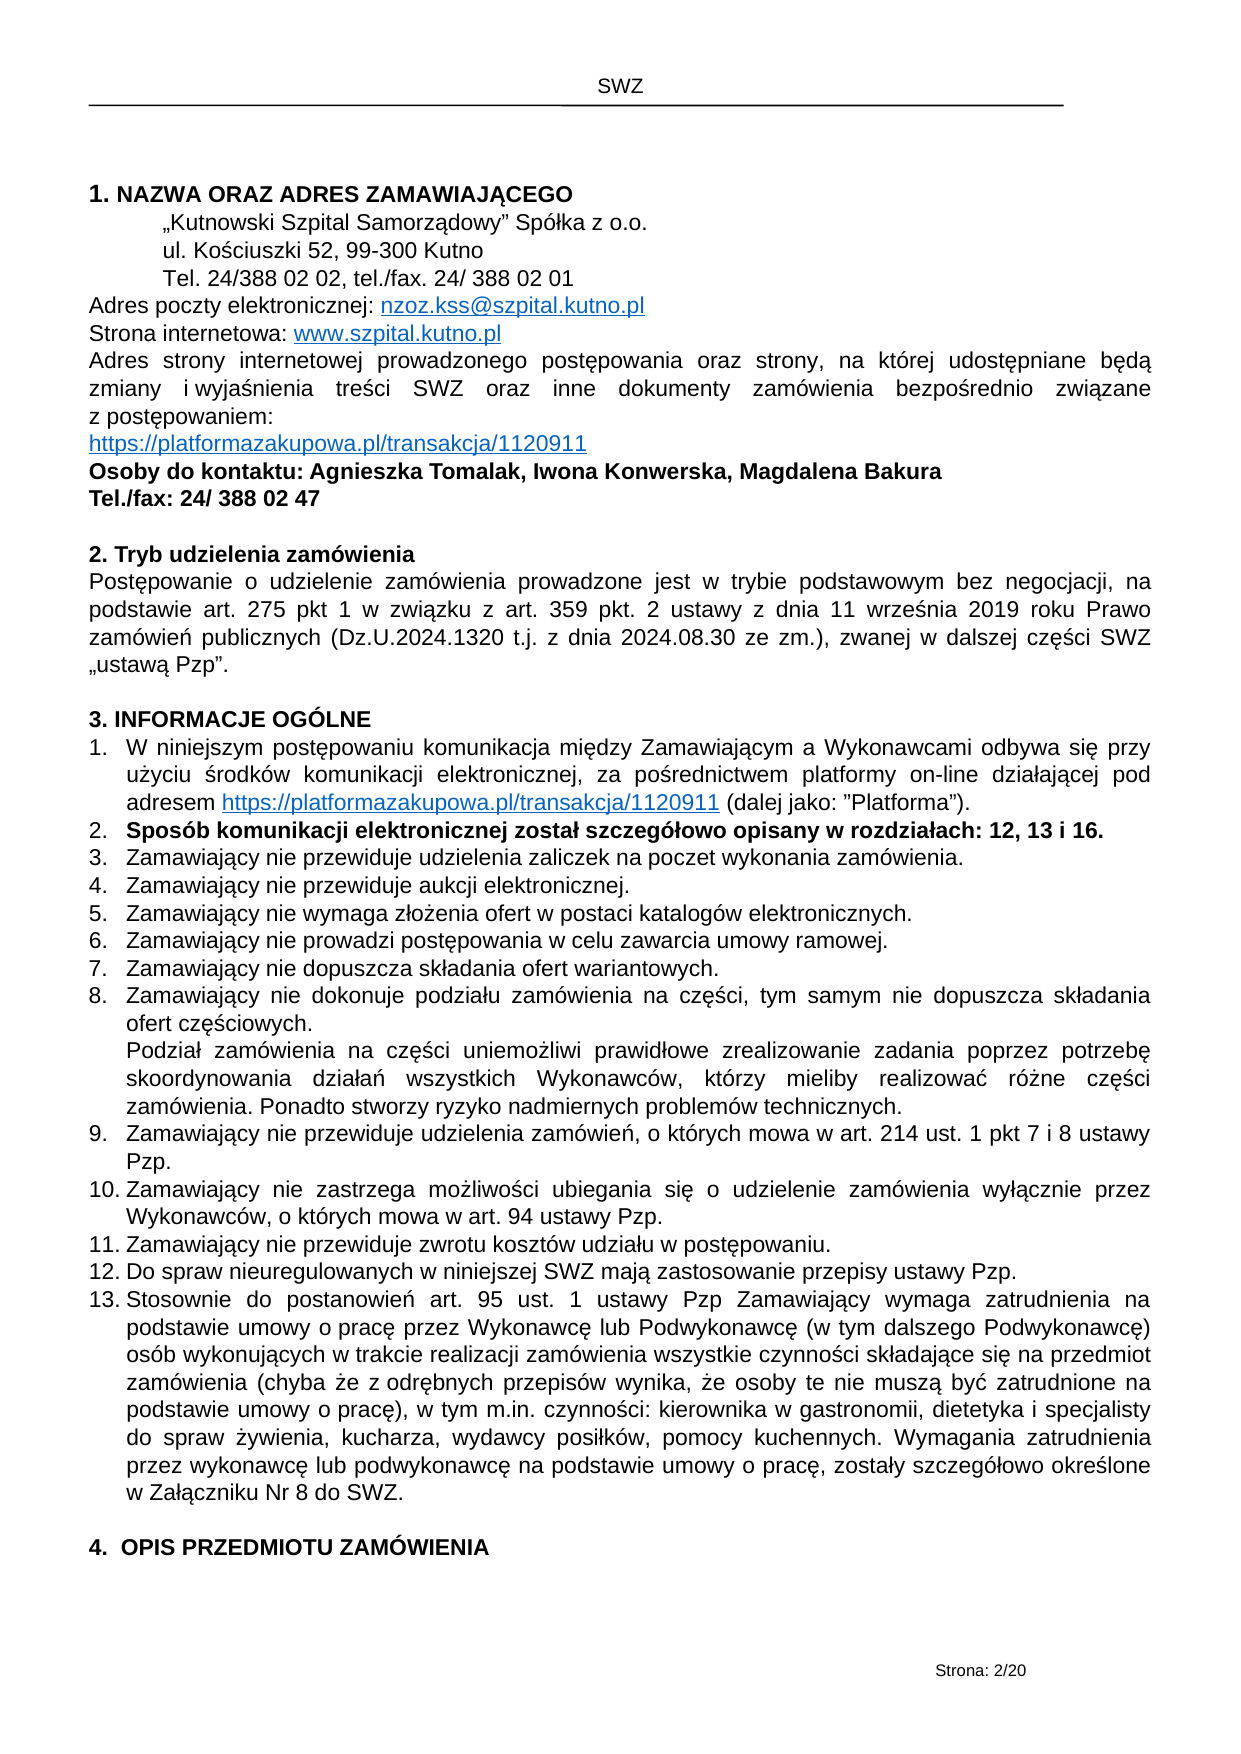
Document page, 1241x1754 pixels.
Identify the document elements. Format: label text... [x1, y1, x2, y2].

list Zamawiający nie prowadzi postępowania w celu zawarcia umowy ramowej. [89, 927, 1152, 953]
text Postępowanie o udzielenie zamówienia prowadzone jest w trybie podstawowym bez negocjacji, na podstawie art. 275 pkt 1 w związku z art. 359 pkt. 2 ustawy z dnia 11 września 2019 roku Prawo zamówień publicznych (Dz.U.2024.1320 t.j. z dnia 2024.08.30 ze zm.), zwanej w dalszej części SWZ „ustawą Pzp”. [89, 568, 1152, 677]
text https://platformazakupowa.pl/transakcja/1120911 [89, 430, 1152, 457]
text 3. informacje ogólne [89, 706, 1152, 733]
text Adres poczty elektronicznej: nzoz.kss@szpital.kutno.pl [89, 292, 1152, 318]
list W niniejszym postępowaniu komunikacja między Zamawiającym a Wykonawcami odbywa się przy użyciu środków komunikacji elektronicznej, za pośrednictwem platformy on-line działającej pod adresem https://platformazakupowa.pl/transakcja/1120911 (dalej jako: ”Platforma”). [89, 734, 1152, 815]
list Zamawiający nie dokonuje podziału zamówienia na części, tym samym nie dopuszcza składania ofert częściowych. [88, 982, 1152, 1036]
list Podział zamówienia na części uniemożliwi prawidłowe zrealizowanie zadania poprzez potrzebę skoordynowania działań wszystkich Wykonawców, którzy mieliby realizować różne części zamówienia. Ponadto stworzy ryzyko nadmiernych problemów technicznych. [126, 1037, 1152, 1119]
text ul. Kościuszki 52, 99-300 Kutno [89, 237, 1152, 263]
list Zamawiający nie zastrzega możliwości ubiegania się o udzielenie zamówienia wyłącznie przez Wykonawców, o których mowa w art. 94 ustawy Pzp. [89, 1176, 1152, 1229]
list Zamawiający nie dopuszcza składania ofert wariantowych. [88, 955, 1152, 981]
text Tel. 24/388 02 02, tel./fax. 24/ 388 02 01 [89, 264, 1152, 291]
text „Kutnowski Szpital Samorządowy” Spółka z o.o. [89, 209, 1152, 236]
list Do spraw nieuregulowanych w niniejszej SWZ mają zastosowanie przepisy ustawy Pzp. [89, 1258, 1152, 1285]
text 1. Nazwa oraz adres Zamawiającego [89, 179, 1152, 208]
list Stosownie do postanowień art. 95 ust. 1 ustawy Pzp Zamawiający wymaga zatrudnienia na podstawie umowy o pracę przez Wykonawcę lub Podwykonawcę (w tym dalszego Podwykonawcę) osób wykonujących w trakcie realizacji zamówienia wszystkie czynności składające się na przedmiot zamówienia (chyba że z odrębnych przepisów wynika, że osoby te nie muszą być zatrudnione na podstawie umowy o pracę), w tym m.in. czynności: kierownika w gastronomii, dietetyka i specjalisty do spraw żywienia, kucharza, wydawcy posiłków, pomocy kuchennych. Wymagania zatrudnienia przez wykonawcę lub podwykonawcę na podstawie umowy o pracę, zostały szczegółowo określone w Załączniku Nr 8 do SWZ. [89, 1286, 1152, 1506]
text Adres strony internetowej prowadzonego postępowania oraz strony, na której udostępniane będą zmiany i wyjaśnienia treści SWZ oraz inne dokumenty zamówienia bezpośrednio związane z postępowaniem: [89, 347, 1152, 429]
list Sposób komunikacji elektronicznej został szczegółowo opisany w rozdziałach: 12, 13 i 16. [89, 817, 1152, 843]
subtitle Osoby do kontaktu: Agnieszka Tomalak, Iwona Konwerska, Magdalena Bakura [89, 458, 1152, 484]
subtitle 2. Tryb udzielenia zamówienia [89, 541, 1152, 567]
subtitle 4. OPIS PRZEDMIOTU ZAMÓWIENIA [89, 1534, 1152, 1561]
list Zamawiający nie przewiduje udzielenia zamówień, o których mowa w art. 214 ust. 1 pkt 7 i 8 ustawy Pzp. [89, 1120, 1152, 1174]
list Zamawiający nie przewiduje zwrotu kosztów udziału w postępowaniu. [89, 1231, 1152, 1257]
list Zamawiający nie przewiduje udzielenia zaliczek na poczet wykonania zamówienia. [89, 844, 1152, 871]
text Strona internetowa: www.szpital.kutno.pl [89, 320, 1152, 346]
list Zamawiający nie wymaga złożenia ofert w postaci katalogów elektronicznych. [89, 899, 1152, 926]
subtitle Tel./fax: 24/ 388 02 47 [89, 485, 1152, 512]
list Zamawiający nie przewiduje aukcji elektronicznej. [89, 872, 1152, 898]
